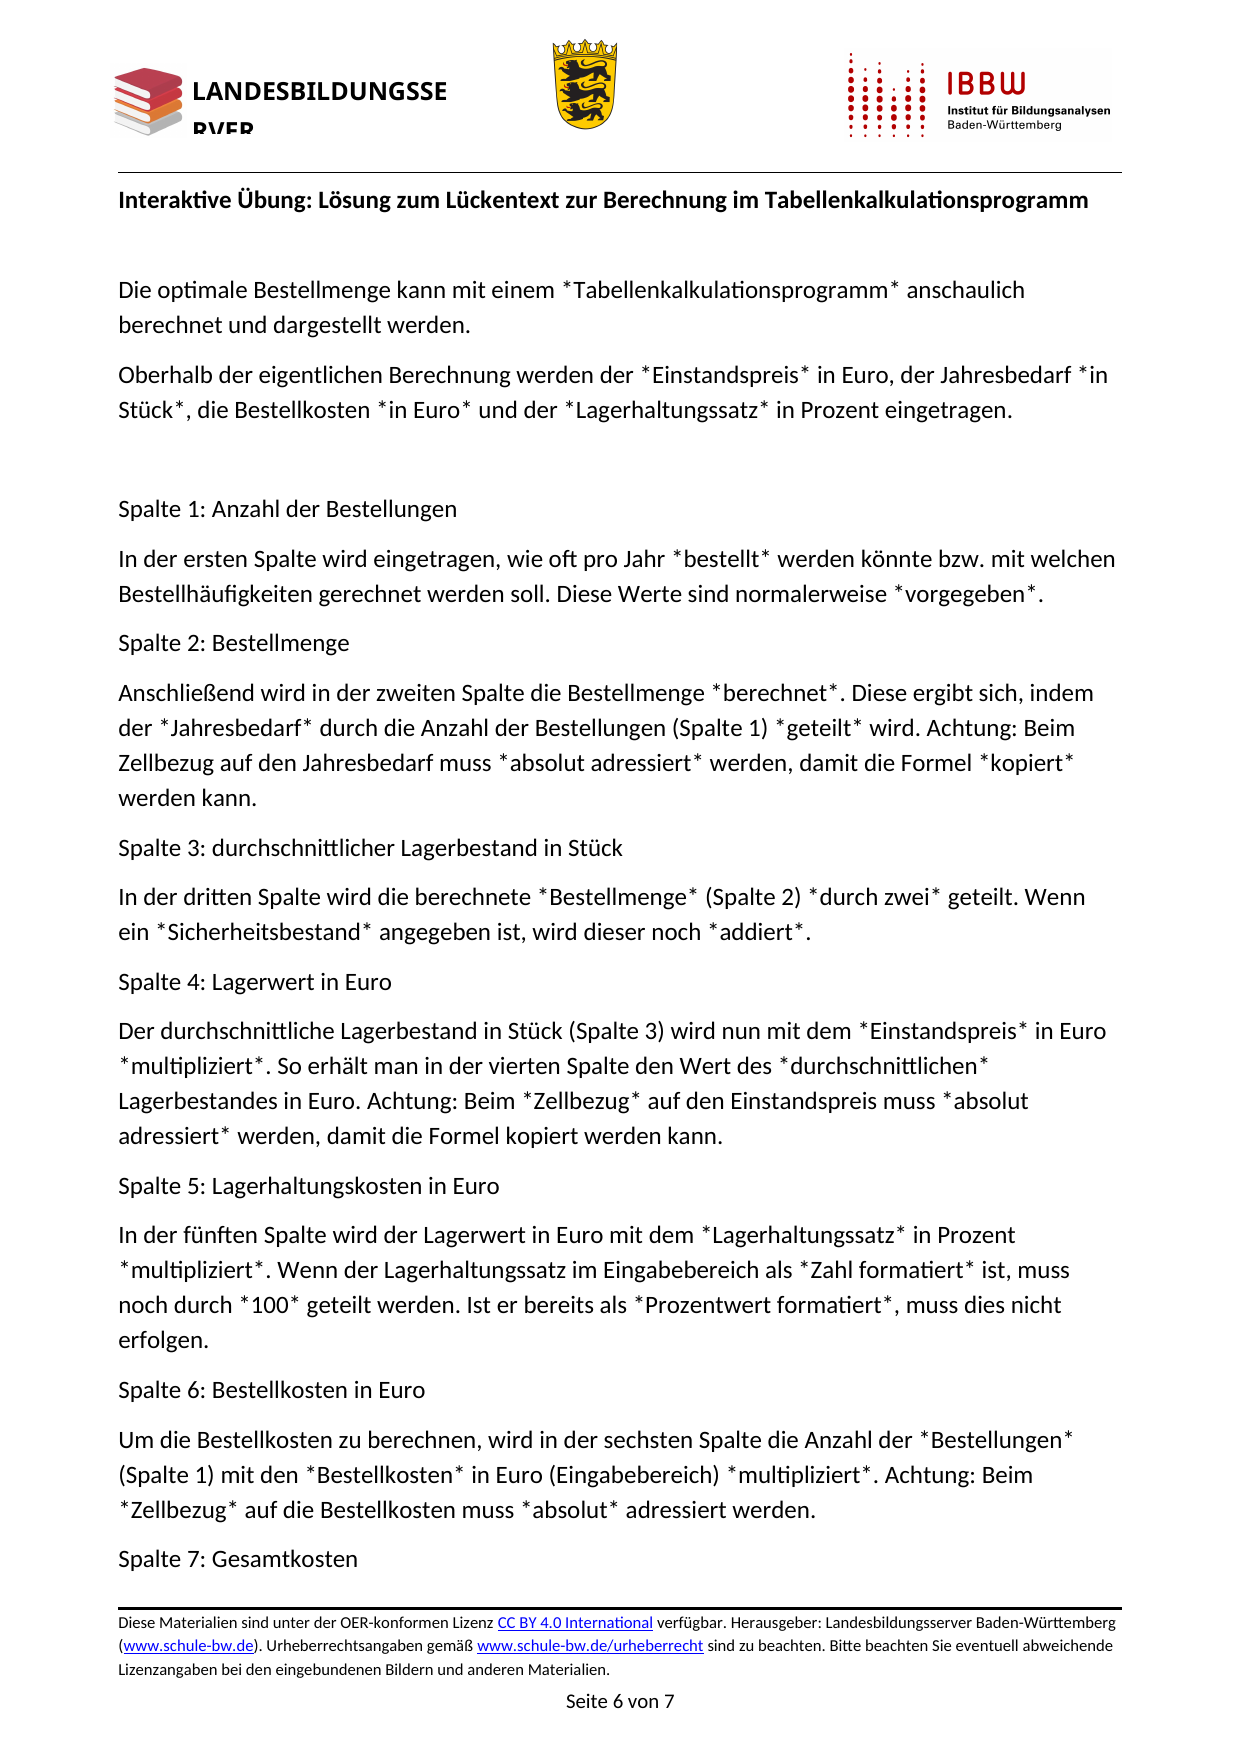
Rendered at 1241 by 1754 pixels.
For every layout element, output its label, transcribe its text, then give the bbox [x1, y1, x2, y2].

text In der ersten Spalte wird eingetragen, wie oft pro Jahr *bestellt* werden könnte bzw. mit welchen Bestellhäufigkeiten gerechnet werden soll. Diese Werte sind normalerweise *vorgegeben*. [118, 543, 1122, 608]
text Die optimale Bestellmenge kann mit einem *Tabellenkalkulationsprogramm* anschaulich berechnet und dargestellt werden. [118, 274, 1122, 340]
text Um die Bestellkosten zu berechnen, wird in der sechsten Spalte die Anzahl der *Bestellungen* (Spalte 1) mit den *Bestellkosten* in Euro (Eingabebereich) *multipliziert*. Achtung: Beim *Zellbezug* auf die Bestellkosten muss *absolut* adressiert werden. [118, 1424, 1122, 1524]
text Spalte 3: durchschnittlicher Lagerbestand in Stück [118, 832, 1122, 862]
text Der durchschnittliche Lagerbestand in Stück (Spalte 3) wird nun mit dem *Einstandspreis* in Euro *multipliziert*. So erhält man in der vierten Spalte den Wert des *durchschnittlichen* Lagerbestandes in Euro. Achtung: Beim *Zellbezug* auf den Einstandspreis muss *absolut adressiert* werden, damit die Formel kopiert werden kann. [118, 1015, 1122, 1151]
text Spalte 4: Lagerwert in Euro [118, 966, 1122, 996]
picture [109, 63, 187, 138]
text Oberhalb der eigentlichen Berechnung werden der *Einstandspreis* in Euro, der Jahresbedarf *in Stück*, die Bestellkosten *in Euro* und der *Lagerhaltungssatz* in Prozent eingetragen. [118, 359, 1122, 425]
text Spalte 6: Bestellkosten in Euro [118, 1374, 1122, 1405]
text Spalte 2: Bestellmenge [118, 627, 1122, 658]
text Spalte 1: Anzahl der Bestellungen [118, 493, 1122, 524]
text In der dritten Spalte wird die berechnete *Bestellmenge* (Spalte 2) *durch zwei* geteilt. Wenn ein *Sicherheitsbestand* angegeben ist, wird dieser noch *addiert*. [118, 881, 1122, 947]
text Spalte 5: Lagerhaltungskosten in Euro [118, 1170, 1122, 1201]
picture [844, 48, 1113, 142]
picture [552, 38, 618, 130]
text Anschließend wird in der zweiten Spalte die Bestellmenge *berechnet*. Diese ergibt sich, indem der *Jahresbedarf* durch die Anzahl der Bestellungen (Spalte 1) *geteilt* wird. Achtung: Beim Zellbezug auf den Jahresbedarf muss *absolut adressiert* werden, damit die Formel *kopiert* werden kann. [118, 677, 1122, 813]
text Interaktive Übung: Lösung zum Lückentext zur Berechnung im Tabellenkalkulationsprogramm [118, 184, 1122, 214]
text Spalte 7: Gesamtkosten [118, 1543, 1122, 1574]
text In der fünften Spalte wird der Lagerwert in Euro mit dem *Lagerhaltungssatz* in Prozent *multipliziert*. Wenn der Lagerhaltungssatz im Eingabebereich als *Zahl formatiert* ist, muss noch durch *100* geteilt werden. Ist er bereits als *Prozentwert formatiert*, muss dies nicht erfolgen. [118, 1219, 1122, 1355]
